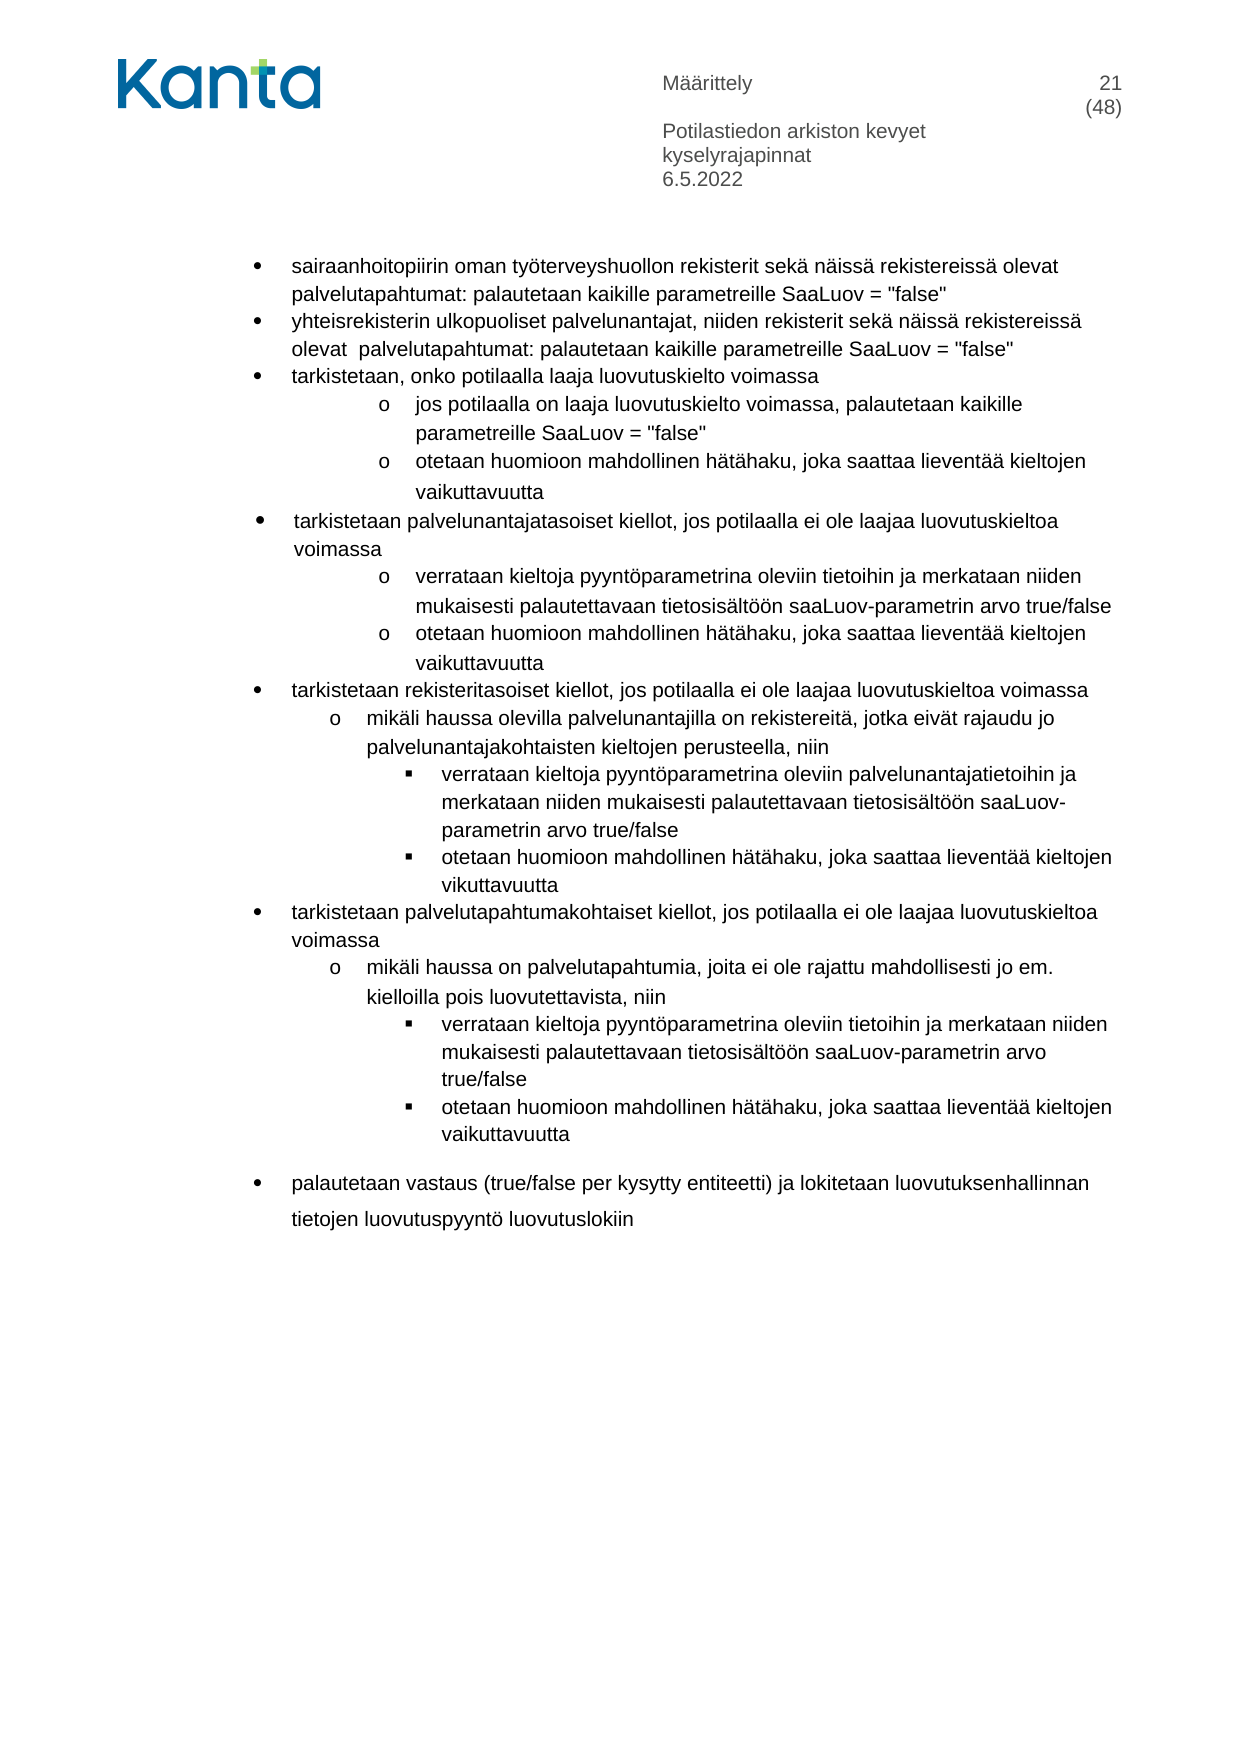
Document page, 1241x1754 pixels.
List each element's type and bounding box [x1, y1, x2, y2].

picture [118, 59, 321, 109]
